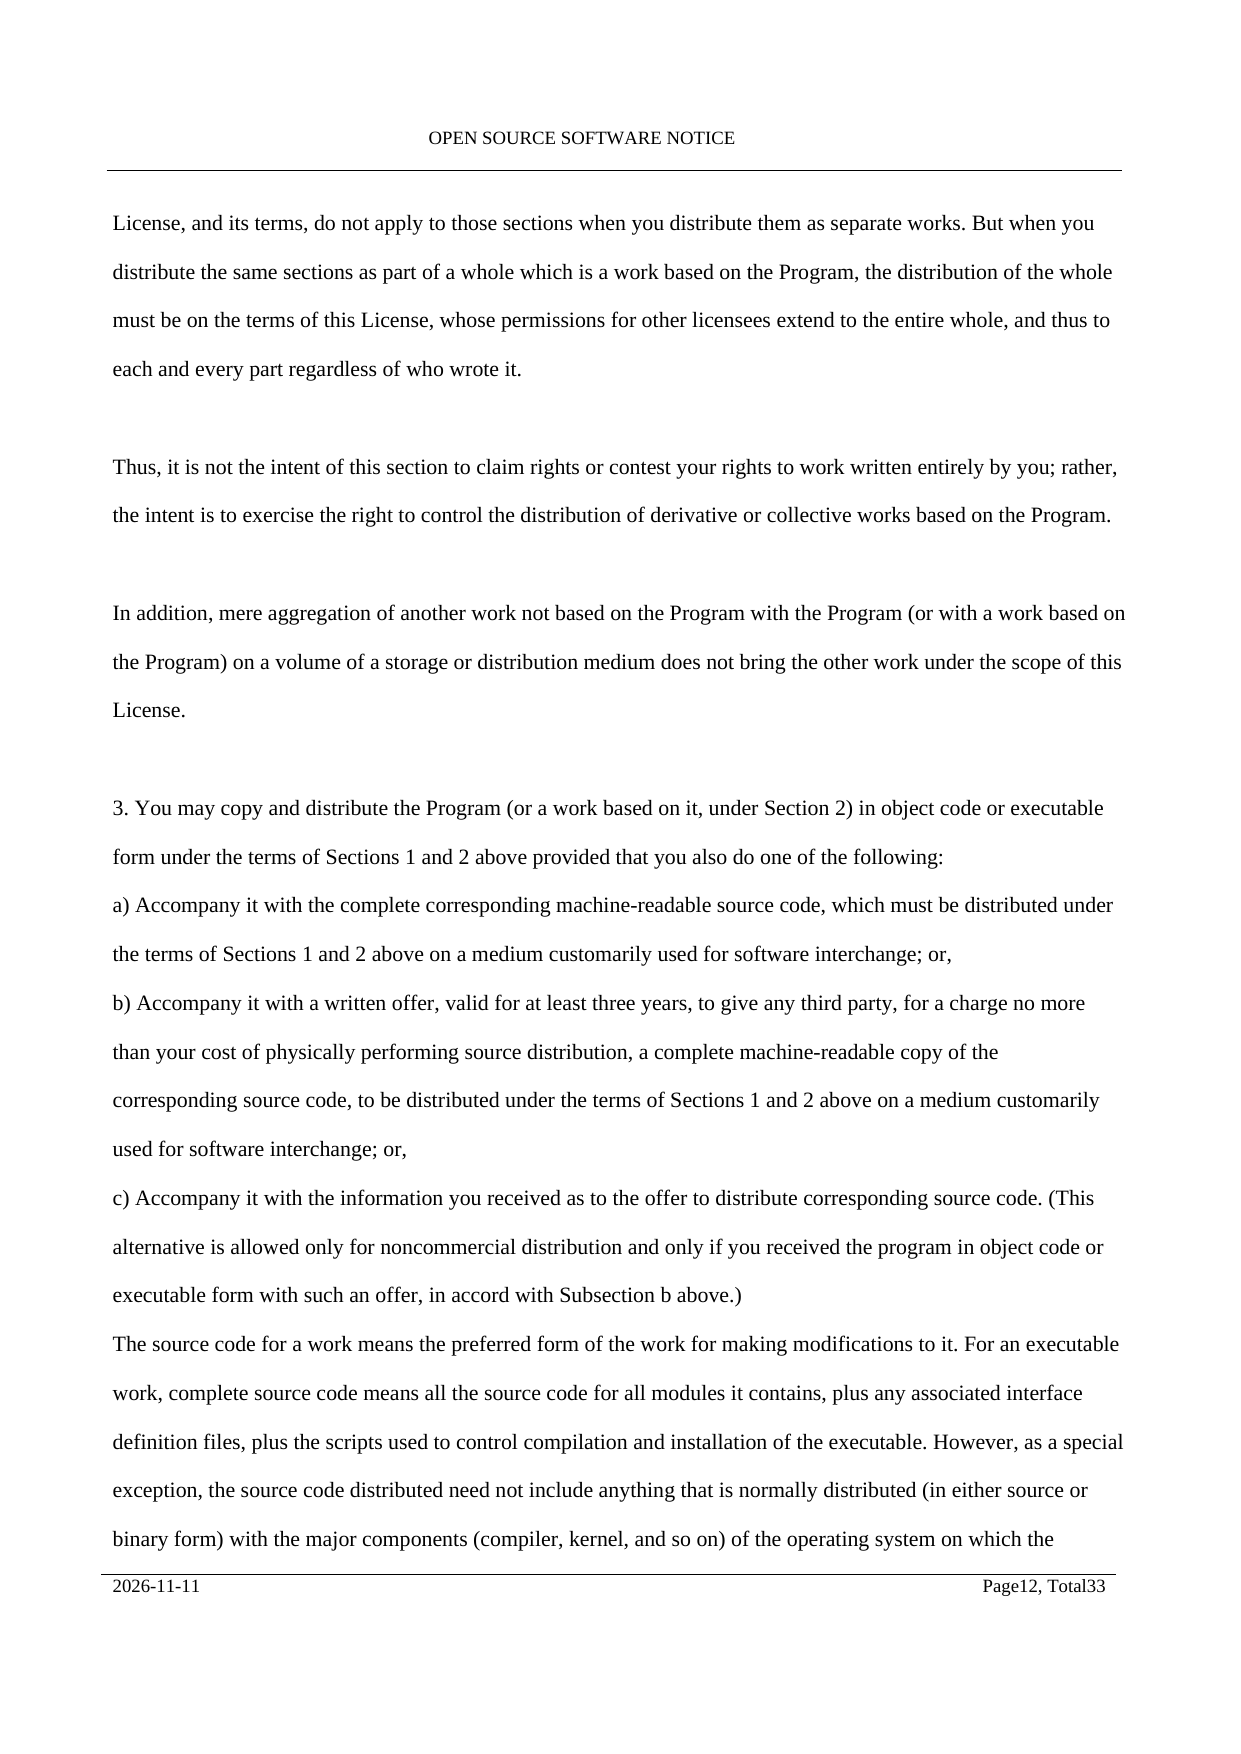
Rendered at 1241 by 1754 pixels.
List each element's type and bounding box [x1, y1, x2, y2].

text [112, 206, 1128, 1555]
